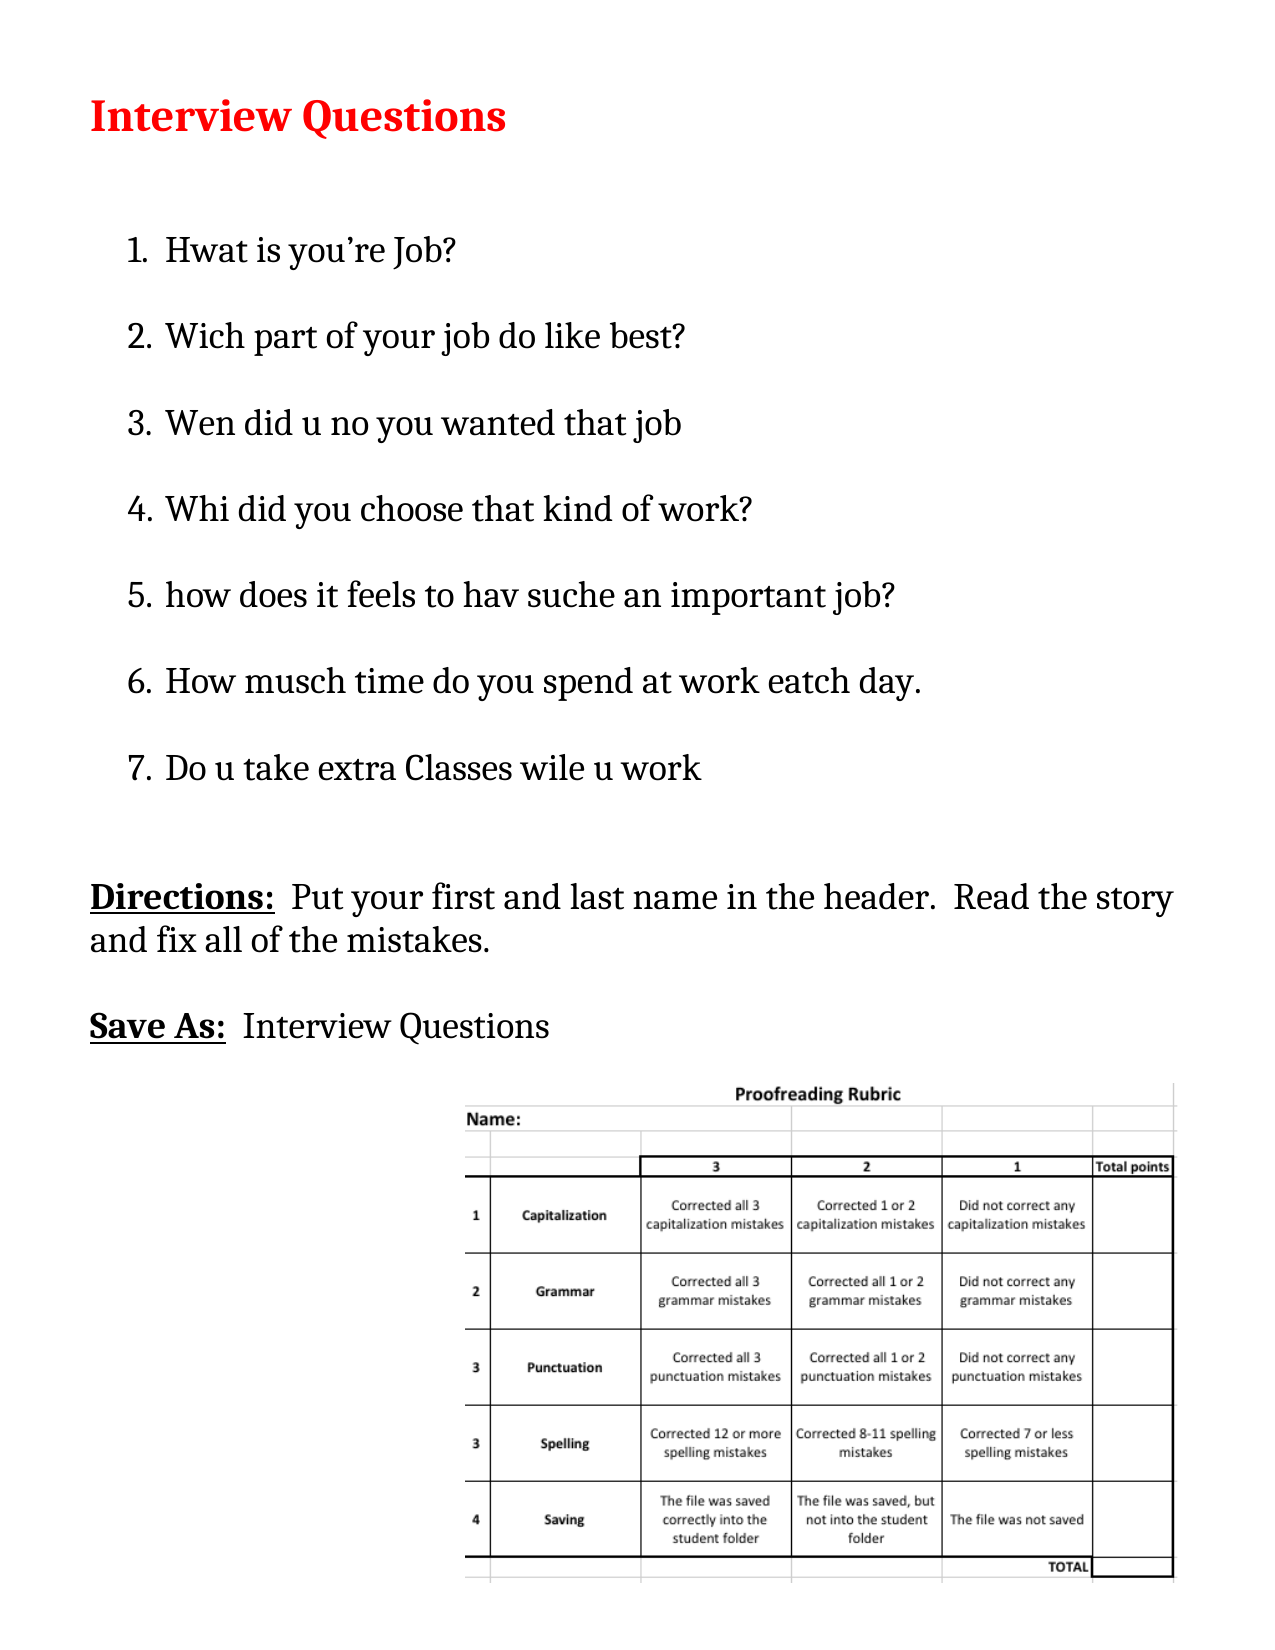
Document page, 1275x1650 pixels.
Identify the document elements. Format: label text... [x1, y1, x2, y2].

list how does it feels to hav suche an important job? [127, 574, 1185, 617]
list Whi did you choose that kind of work? [127, 488, 1185, 531]
list How musch time do you spend at work eatch day. [127, 660, 1185, 703]
list Wen did u no you wanted that job [127, 401, 1185, 444]
list Hwat is you’re Job? [127, 229, 1185, 272]
text Save As: Interview Questions [90, 1005, 1185, 1048]
list Do u take extra Classes wile u work [127, 746, 1185, 789]
text Directions: Put your first and last name in the header. Read the story and fix all of the mistakes. [90, 876, 1185, 962]
text Interview Questions [90, 90, 1185, 143]
list Wich part of your job do like best? [127, 315, 1185, 358]
picture [465, 1083, 1178, 1583]
